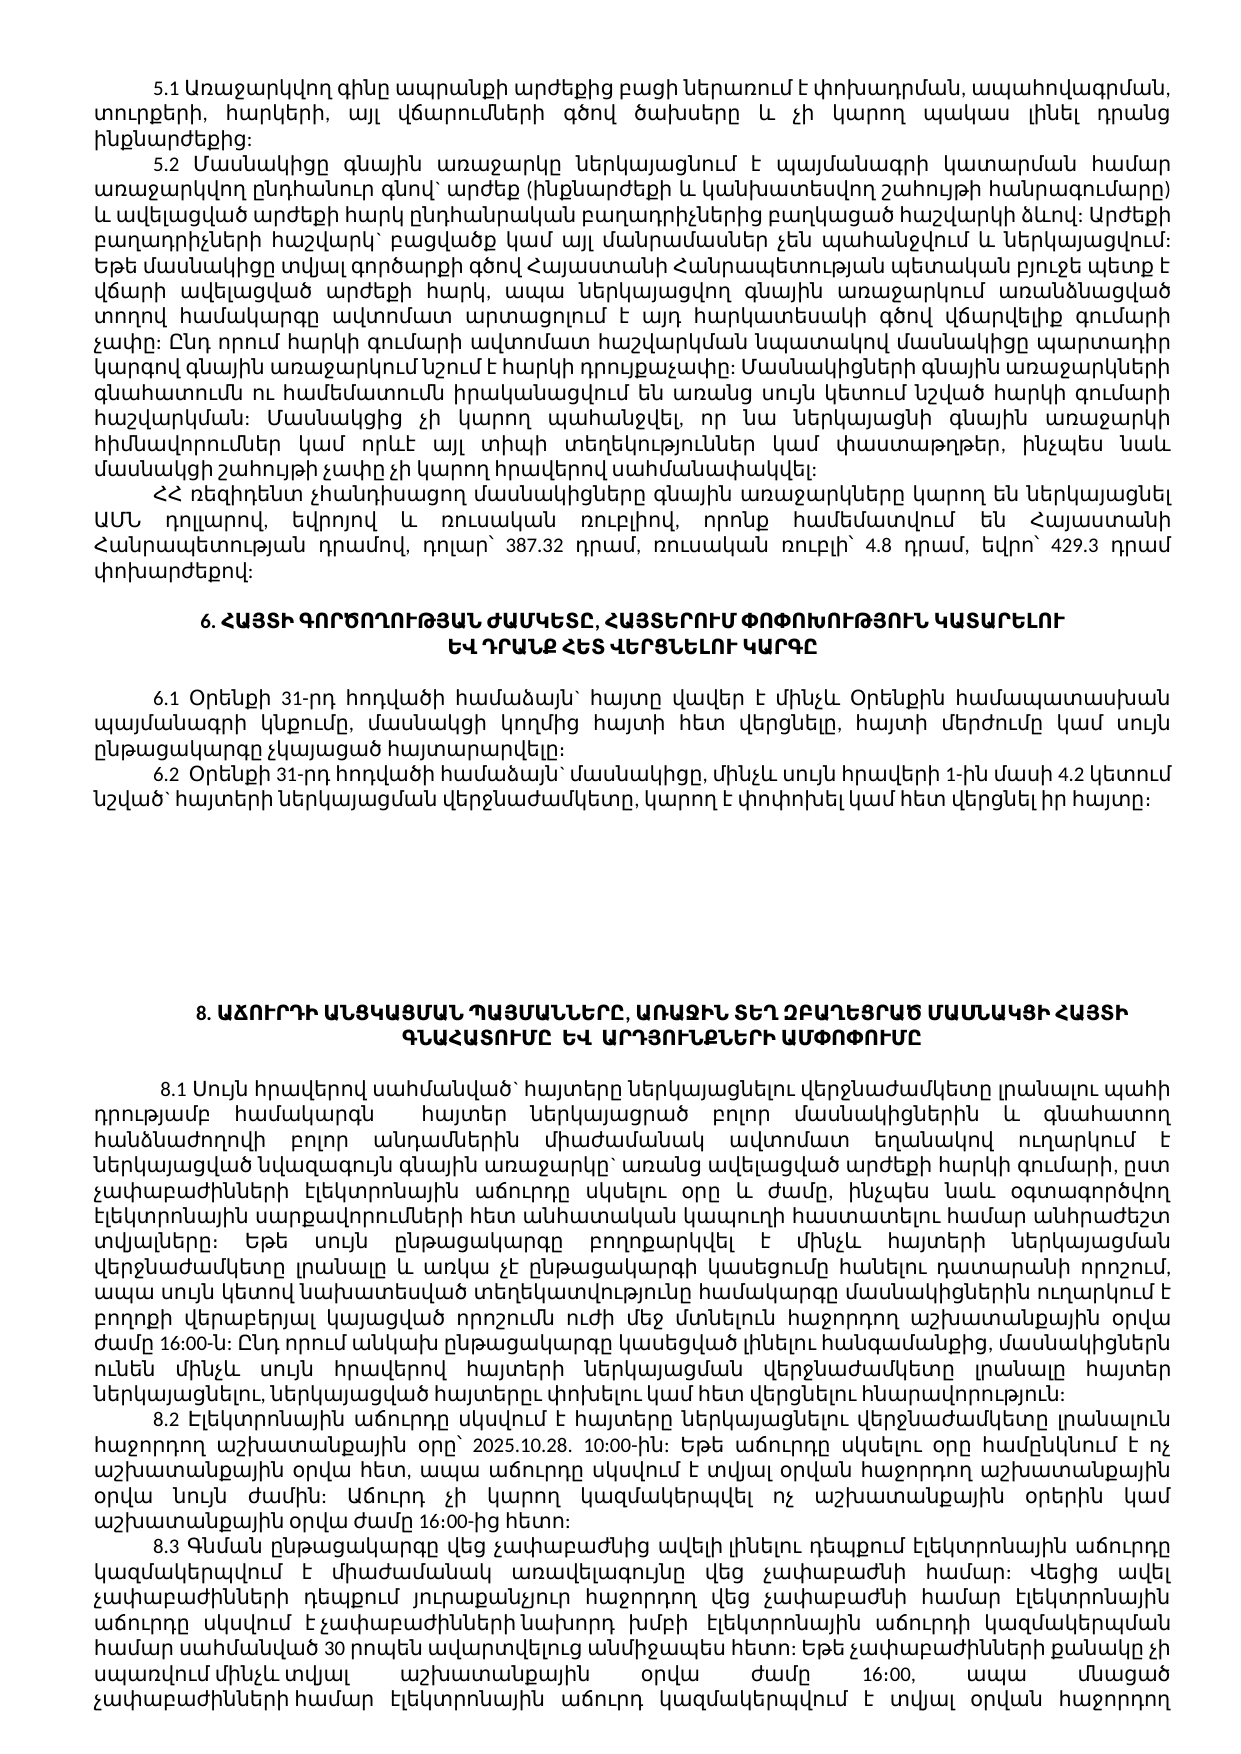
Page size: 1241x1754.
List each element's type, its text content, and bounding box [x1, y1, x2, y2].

text 8. ԱՃՈՒՐԴԻ ԱՆՑԿԱՑՄԱՆ ՊԱՅՄԱՆՆԵՐԸ, ԱՌԱՋԻՆ ՏԵՂ ԶԲԱՂԵՑՐԱԾ ՄԱՍՆԱԿՑԻ ՀԱՅՏԻ [94, 1000, 1171, 1025]
text ԳՆԱՀԱՏՈՒՄԸ ԵՎ ԱՐԴՅՈՒՆՔՆԵՐԻ ԱՄՓՈՓՈՒՄԸ [94, 1025, 1171, 1051]
text 6.1 Օրենքի 31-րդ հոդվածի համաձայն` հայտը վավեր է մինչև Օրենքին համապատասխան պայմանագրի կնքումը, մասնակցի կողմից հայտի հետ վերցնելը, հայտի մերժումը կամ սույն ընթացակարգը չկայացած հայտարարվելը։ [94, 685, 1171, 761]
text 8.1 Սույն հրավերով սահմանված` հայտերը ներկայացնելու վերջնաժամկետը լրանալու պահի դրությամբ համակարգն հայտեր ներկայացրած բոլոր մասնակիցներին և գնահատող հանձնաժողովի բոլոր անդամներին միաժամանակ ավտոմատ եղանակով ուղարկում է ներկայացված նվազագույն գնային առաջարկը` առանց ավելացված արժեքի հարկի գումարի, ըստ չափաբաժինների էլեկտրոնային աճուրդը սկսելու օրը և ժամը, ինչպես նաև օգտագործվող էլեկտրոնային սարքավորումների հետ անհատական կապուղի հաստատելու համար անհրաժեշտ տվյալները։ Եթե սույն ընթացակարգը բողոքարկվել է մինչև հայտերի ներկայացման վերջնաժամկետը լրանալը և առկա չէ ընթացակարգի կասեցումը հանելու դատարանի որոշում, ապա սույն կետով նախատեսված տեղեկատվությունը համակարգը մասնակիցներին ուղարկում է բողոքի վերաբերյալ կայացված որոշումն ուժի մեջ մտնելուն հաջորդող աշխատանքային օրվա ժամը 16:00-ն: Ընդ որում անկախ ընթացակարգը կասեցված լինելու հանգամանքից, մասնակիցներն ունեն մինչև սույն հրավերով հայտերի ներկայացման վերջնաժամկետը լրանալը հայտեր ներկայացնելու, ներկայացված հայտերըւ փոխելու կամ հետ վերցնելու հնարավորություն: [94, 1076, 1171, 1407]
text 6. ՀԱՅՏԻ ԳՈՐԾՈՂՈՒԹՅԱՆ ԺԱՄԿԵՏԸ, ՀԱՅՏԵՐՈՒՄ ՓՈՓՈԽՈՒԹՅՈՒՆ ԿԱՏԱՐԵԼՈՒ [94, 609, 1171, 634]
text 5.1 Առաջարկվող գինը ապրանքի արժեքից բացի ներառում է փոխադրման, ապահովագրման, տուրքերի, հարկերի, այլ վճարումների գծով ծախսերը և չի կարող պակաս լինել դրանց ինքնարժեքից: [94, 75, 1171, 151]
text ՀՀ ռեզիդենտ չհանդիսացող մասնակիցները գնային առաջարկները կարող են ներկայացնել ԱՄՆ դոլլարով, եվրոյով և ռուսական ռուբլիով, որոնք համեմատվում են Հայաստանի Հանրապետության դրամով, դոլար՝ 387.32 դրամ, ռուսական ռուբլի՝ 4.8 դրամ, եվրո՝ 429.3 դրամ փոխարժեքով: [94, 482, 1171, 583]
text 6.2 Օրենքի 31-րդ հոդվածի համաձայն` մասնակիցը, մինչև սույն հրավերի 1-ին մասի 4.2 կետում նշված` հայտերի ներկայացման վերջնաժամկետը, կարող է փոփոխել կամ հետ վերցնել իր հայտը։ [94, 761, 1171, 812]
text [94, 1534, 1171, 1712]
text 8.2 Էլեկտրոնային աճուրդը սկսվում է հայտերը ներկայացնելու վերջնաժամկետը լրանալուն հաջորդող աշխատանքային օրը՝ 2025.10.28. 10:00 -ին: Եթե աճուրդը սկսելու օրը համընկնում է ոչ աշխատանքային օրվա հետ, ապա աճուրդը սկսվում է տվյալ օրվան հաջորդող աշխատանքային օրվա նույն ժամին: Աճուրդ չի կարող կազմակերպվել ոչ աշխատանքային օրերին կամ աշխատանքային օրվա ժամը 16։00-ից հետո: [94, 1407, 1171, 1534]
text ԵՎ ԴՐԱՆՔ ՀԵՏ ՎԵՐՑՆԵԼՈՒ ԿԱՐԳԸ [94, 634, 1171, 659]
text 5.2 Մասնակիցը գնային առաջարկը ներկայացնում է պայմանագրի կատարման համար առաջարկվող ընդհանուր գնով` արժեք (ինքնարժեքի և կանխատեսվող շահույթի հանրագումարը) և ավելացված արժեքի հարկ ընդհանրական բաղադրիչներից բաղկացած հաշվարկի ձևով: Արժեքի բաղադրիչների հաշվարկ` բացվածք կամ այլ մանրամասներ չեն պահանջվում և ներկայացվում: Եթե մասնակիցը տվյալ գործարքի գծով Հայաստանի Հանրապետության պետական բյուջե պետք է վճարի ավելացված արժեքի հարկ, ապա ներկայացվող գնային առաջարկում առանձնացված տողով համակարգը ավտոմատ արտացոլում է այդ հարկատեսակի գծով վճարվելիք գումարի չափը: Ընդ որում հարկի գումարի ավտոմատ հաշվարկման նպատակով մասնակիցը պարտադիր կարգով գնային առաջարկում նշում է հարկի դրույքաչափը: Մասնակիցների գնային առաջարկների գնահատումն ու համեմատումն իրականացվում են առանց սույն կետում նշված հարկի գումարի հաշվարկման: Մասնակցից չի կարող պահանջվել, որ նա ներկայացնի գնային առաջարկի հիմնավորումներ կամ որևէ այլ տիպի տեղեկություններ կամ փաստաթղթեր, ինչպես նաև մասնակցի շահույթի չափը չի կարող հրավերով սահմանափակվել: [94, 151, 1171, 482]
